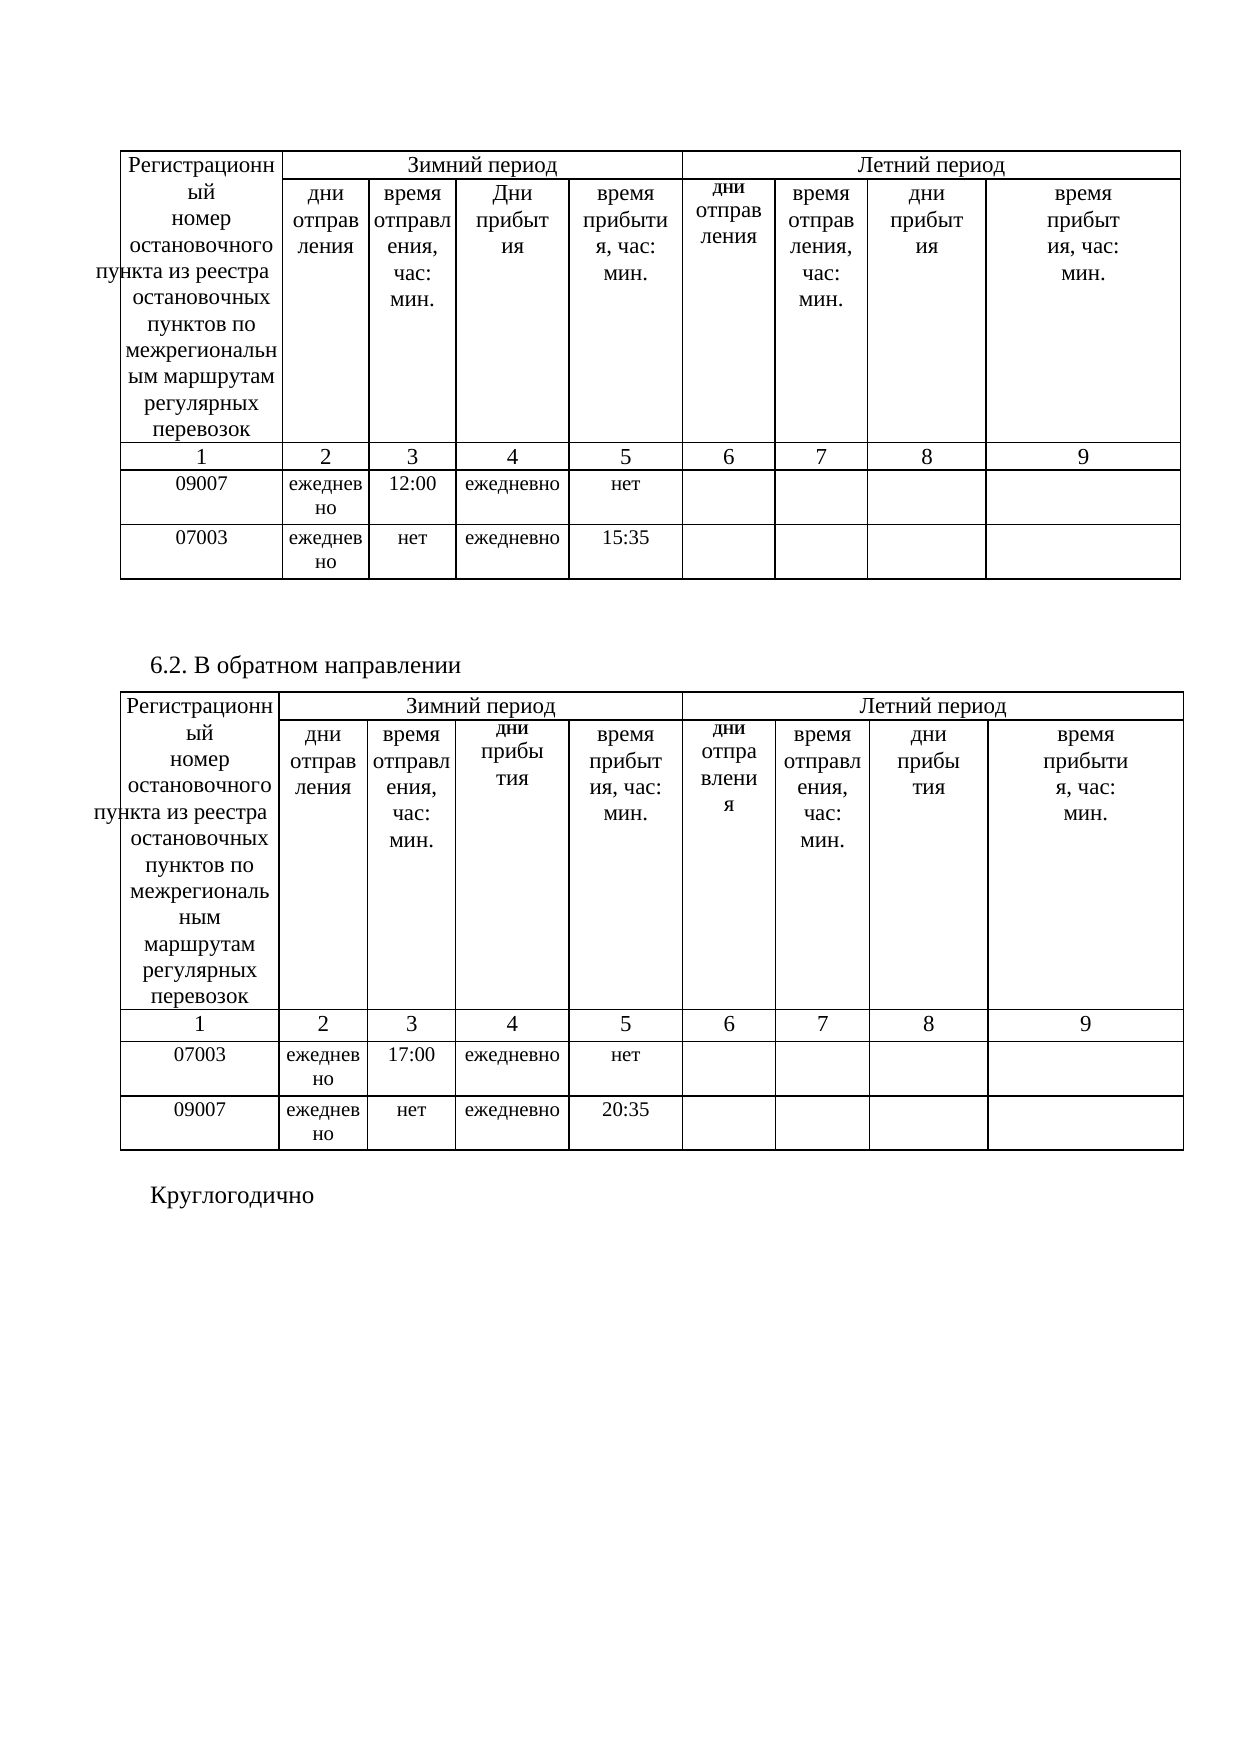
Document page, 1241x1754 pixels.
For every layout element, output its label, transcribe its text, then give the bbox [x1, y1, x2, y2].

table_header Регистрационный номер остановочного пункта из реестра остановочных пунктов по межрегиональным маршрутам регулярных перевозок [121, 152, 282, 441]
table_cell 9 [989, 1010, 1183, 1041]
table_cell [776, 1042, 869, 1095]
table_cell 12:00 [370, 471, 455, 524]
table_cell 5 [570, 443, 682, 469]
table_cell 6 [683, 1010, 775, 1041]
table_cell ежедневно [280, 1097, 367, 1149]
table_cell 17:00 [368, 1042, 455, 1095]
table_cell [776, 471, 867, 524]
table_cell [683, 471, 774, 524]
table_cell дни прибыт ия [868, 180, 985, 441]
table_cell [776, 525, 867, 578]
table_cell дни отправ ления [283, 180, 368, 441]
table_cell время прибыт ия, час: мин. [570, 721, 682, 1009]
table_cell нет [370, 525, 455, 578]
text Круглогодично [150, 1180, 1090, 1208]
table_cell [870, 1042, 987, 1095]
table_cell 07003 [121, 525, 282, 578]
table_cell 1 [121, 1010, 278, 1041]
table_cell 9 [987, 443, 1180, 469]
table_cell дни отправ ления [280, 721, 367, 1009]
table_cell [683, 1097, 775, 1149]
table_cell 2 [280, 1010, 367, 1041]
table_header Регистрационный номер остановочного пункта из реестра остановочных пунктов по межрегиональным маршрутам регулярных перевозок [121, 693, 278, 1009]
table_cell 4 [456, 1010, 568, 1041]
table_cell 2 [283, 443, 368, 469]
table_cell [870, 1097, 987, 1149]
table_header Летний период [683, 152, 1180, 178]
table_cell время прибыти я, час: мин. [570, 180, 682, 441]
table_cell [683, 525, 774, 578]
table_cell 09007 [121, 1097, 278, 1149]
table_cell время отправ ления, час: мин. [776, 180, 867, 441]
table_cell ежедневно [457, 471, 568, 524]
table_cell [683, 1042, 775, 1095]
table_cell ежедневно [456, 1097, 568, 1149]
table_header Зимний период [283, 152, 682, 178]
table_cell ежедневно [456, 1042, 568, 1095]
table_cell ежедневно [457, 525, 568, 578]
table_cell нет [570, 471, 682, 524]
table_cell 7 [776, 1010, 869, 1041]
table_cell 8 [870, 1010, 987, 1041]
table_cell [989, 1097, 1183, 1149]
table_header Летний период [683, 693, 1183, 719]
table_cell нет [368, 1097, 455, 1149]
table_cell 5 [570, 1010, 682, 1041]
table_cell 4 [457, 443, 568, 469]
table_cell Дни прибыт ия [457, 180, 568, 441]
table_cell 20:35 [570, 1097, 682, 1149]
table_cell 7 [776, 443, 867, 469]
table_cell [987, 471, 1180, 524]
table_header Зимний период [280, 693, 682, 719]
table_cell 15:35 [570, 525, 682, 578]
table_cell ежедневно [280, 1042, 367, 1095]
table_cell нет [570, 1042, 682, 1095]
table_cell время отправл ения, час: мин. [776, 721, 869, 1009]
table_cell [989, 1042, 1183, 1095]
text 6.2. В обратном направлении [150, 650, 1090, 678]
table_cell 1 [121, 443, 282, 469]
table_cell дни прибы тия [870, 721, 987, 1009]
table_cell время отправл ения, час: мин. [370, 180, 455, 441]
table_cell [776, 1097, 869, 1149]
table_cell 07003 [121, 1042, 278, 1095]
table_cell время прибыти я, час: мин. [989, 721, 1183, 1009]
table_cell ежедневно [283, 471, 368, 524]
table_cell время прибыт ия, час: мин. [987, 180, 1180, 441]
table_cell 3 [368, 1010, 455, 1041]
table_cell ДНИ отпра влени я [683, 721, 775, 1009]
table_cell ДНИ отправ ления [683, 180, 774, 441]
table_cell 3 [370, 443, 455, 469]
table_cell [868, 525, 985, 578]
table_cell 09007 [121, 471, 282, 524]
table_cell 6 [683, 443, 774, 469]
table_cell 8 [868, 443, 985, 469]
table_cell [868, 471, 985, 524]
table_cell [987, 525, 1180, 578]
table_cell время отправл ения, час: мин. [368, 721, 455, 1009]
table_cell ежедневно [283, 525, 368, 578]
table_cell ДНИ прибы тия [456, 721, 568, 1009]
